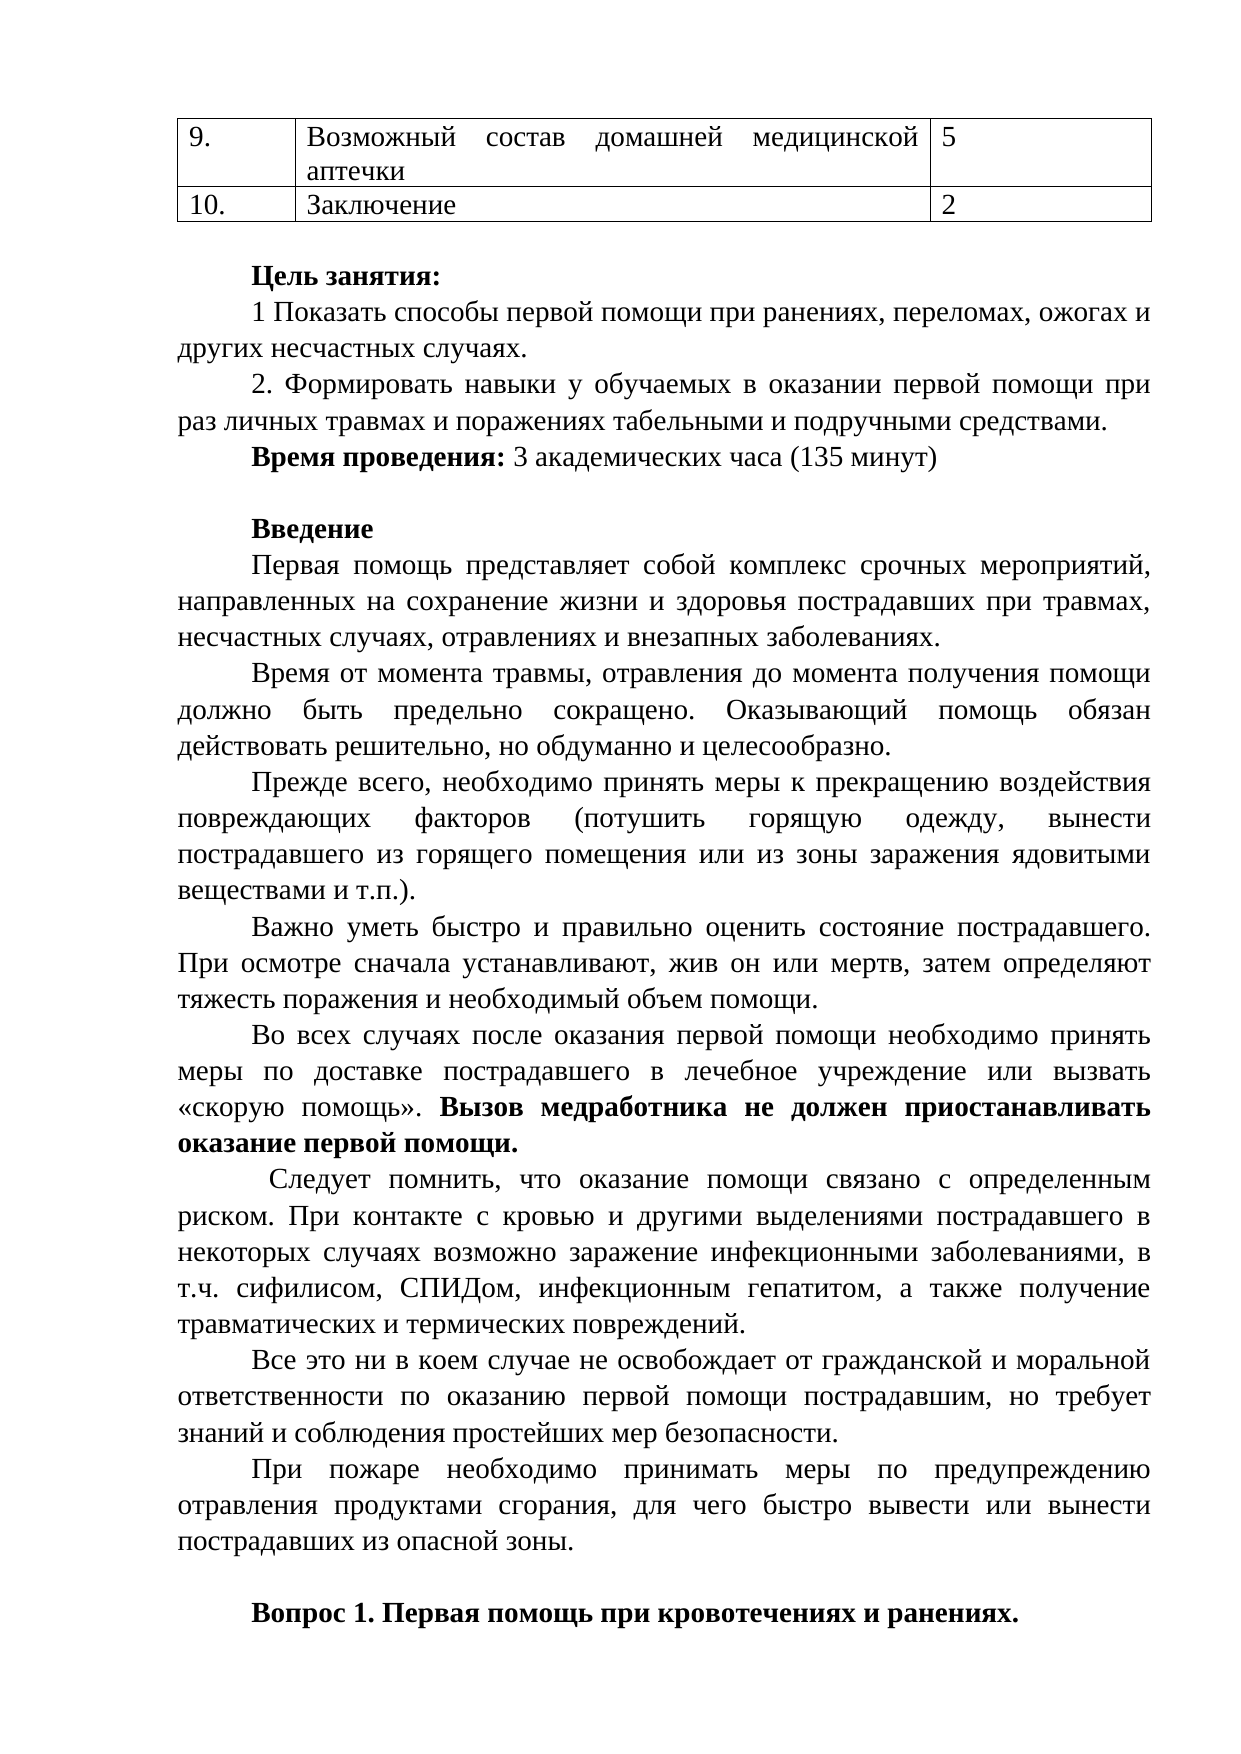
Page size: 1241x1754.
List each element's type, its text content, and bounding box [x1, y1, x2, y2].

text Введение [177, 511, 1152, 544]
table_cell 10. [178, 187, 295, 221]
text Время от момента травмы, отравления до момента получения помощи должно быть предельно сокращено. Оказывающий помощь обязан действовать решительно, но обдуманно и целесообразно. [177, 656, 1152, 761]
text Во всех случаях после оказания первой помощи необходимо принять меры по доставке пострадавшего в лечебное учреждение или вызвать «скорую помощь». Вызов медработника не должен приостанавливать оказание первой помощи. [177, 1017, 1152, 1159]
text Первая помощь представляет собой комплекс срочных мероприятий, направленных на сохранение жизни и здоровья пострадавших при травмах, несчастных случаях, отравлениях и внезапных заболеваниях. [177, 547, 1152, 653]
text Все это ни в коем случае не освобождает от гражданской и моральной ответственности по оказанию первой помощи пострадавшим, но требует знаний и соблюдения простейших мер безопасности. [177, 1342, 1152, 1448]
table_cell Возможный состав домашней медицинской аптечки [296, 119, 930, 186]
text Цель занятия: [177, 258, 1152, 292]
text Прежде всего, необходимо принять меры к прекращению воздействия повреждающих факторов (потушить горящую одежду, вынести пострадавшего из горящего помещения или из зоны заражения ядовитыми веществами и т.п.). [177, 764, 1152, 906]
text Вопрос 1. Первая помощь при кровотечениях и ранениях. [177, 1595, 1152, 1629]
table_cell Заключение [296, 187, 930, 221]
text При пожаре необходимо принимать меры по предупреждению отравления продуктами сгорания, для чего быстро вывести или вынести пострадавших из опасной зоны. [177, 1451, 1152, 1557]
text 2. Формировать навыки у обучаемых в оказании первой помощи при раз личных травмах и поражениях табельными и подручными средствами. [177, 366, 1152, 436]
text Время проведения: 3 академических часа (135 минут) [177, 439, 1152, 472]
table_cell 5 [931, 119, 1151, 186]
table_cell 2 [931, 187, 1151, 221]
table_cell 9. [178, 119, 295, 186]
text 1 Показать способы первой помощи при ранениях, переломах, ожогах и других несчастных случаях. [177, 294, 1152, 364]
text Следует помнить, что оказание помощи связано с определенным риском. При контакте с кровью и другими выделениями пострадавшего в некоторых случаях возможно заражение инфекционными заболеваниями, в т.ч. сифилисом, СПИДом, инфекционным гепатитом, а также получение травматических и термических повреждений. [177, 1162, 1152, 1340]
text Важно уметь быстро и правильно оценить состояние пострадавшего. При осмотре сначала устанавливают, жив он или мертв, затем определяют тяжесть поражения и необходимый объем помощи. [177, 909, 1152, 1014]
